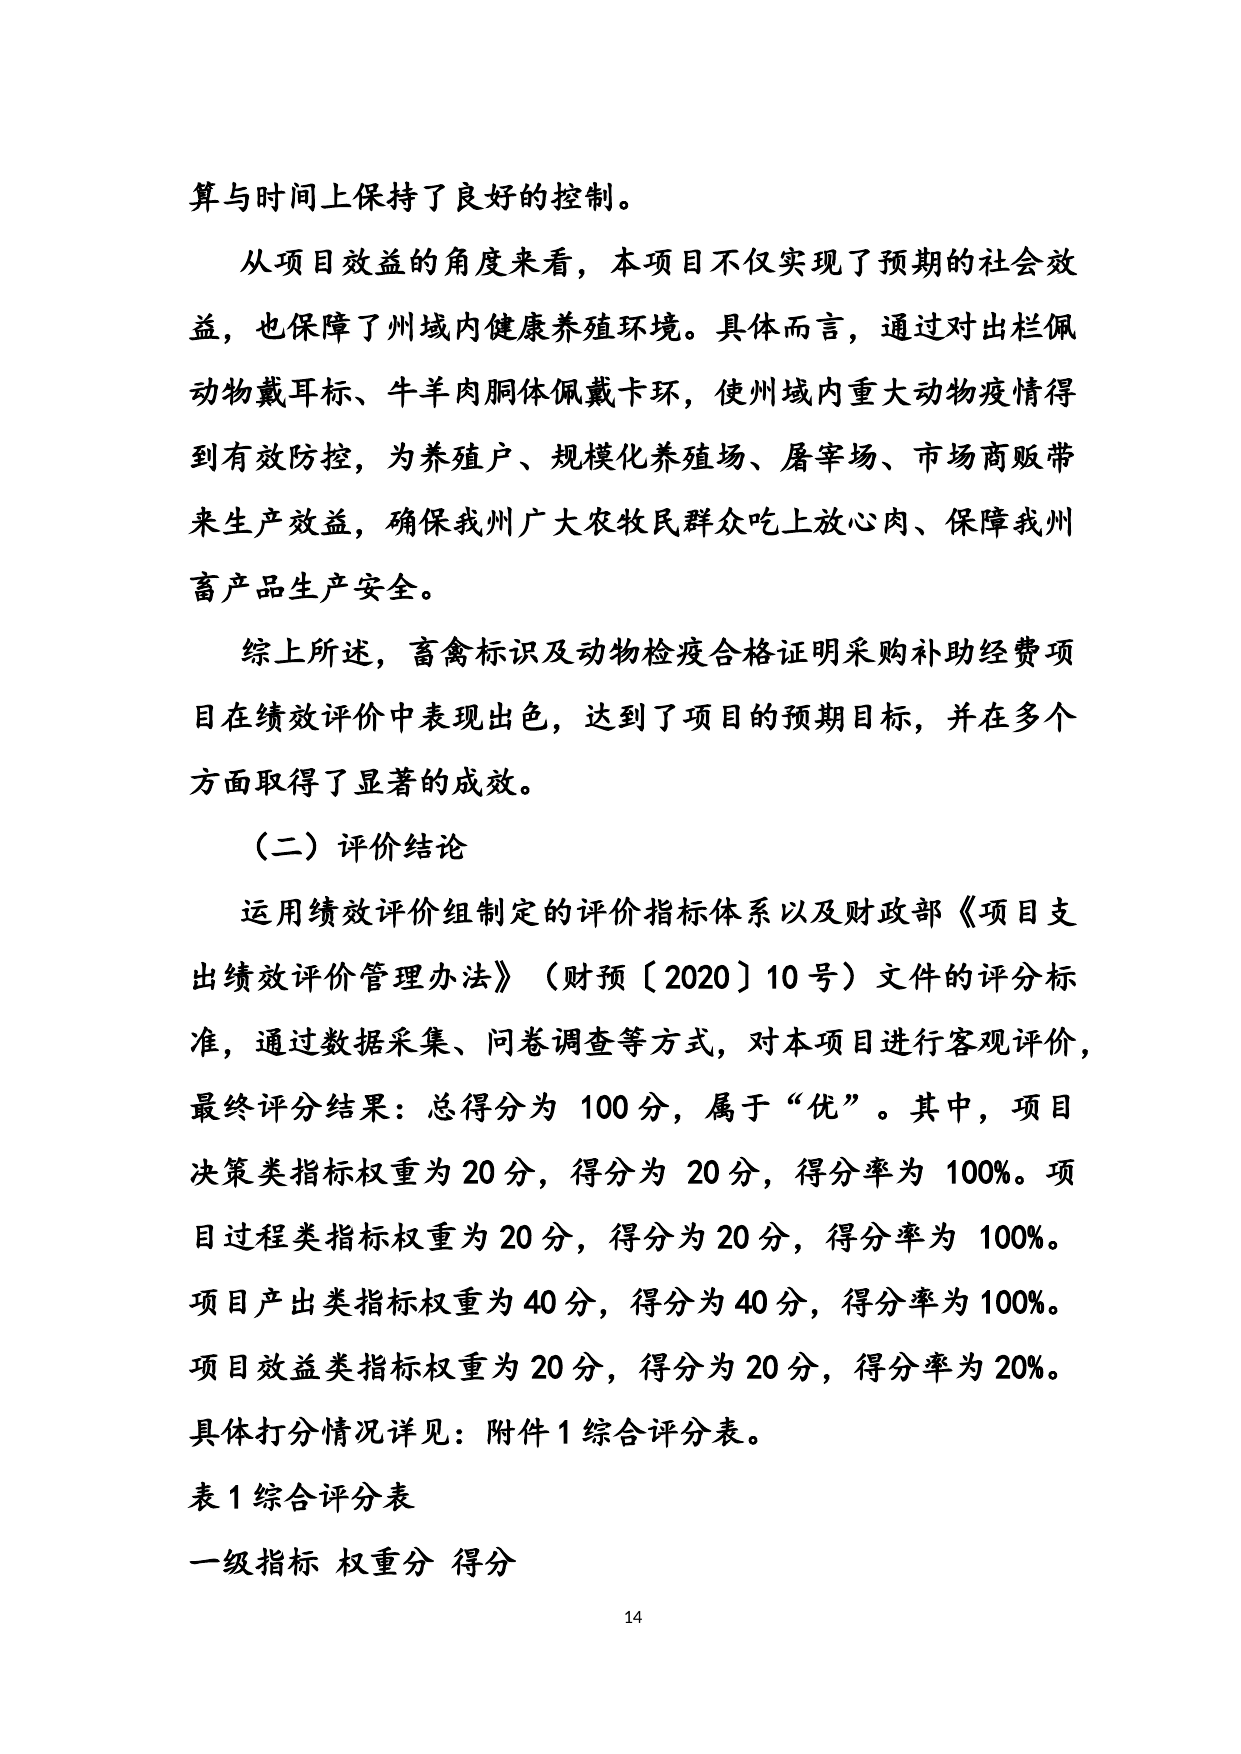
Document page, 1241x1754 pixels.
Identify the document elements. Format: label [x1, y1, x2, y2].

text [187, 162, 1078, 1592]
